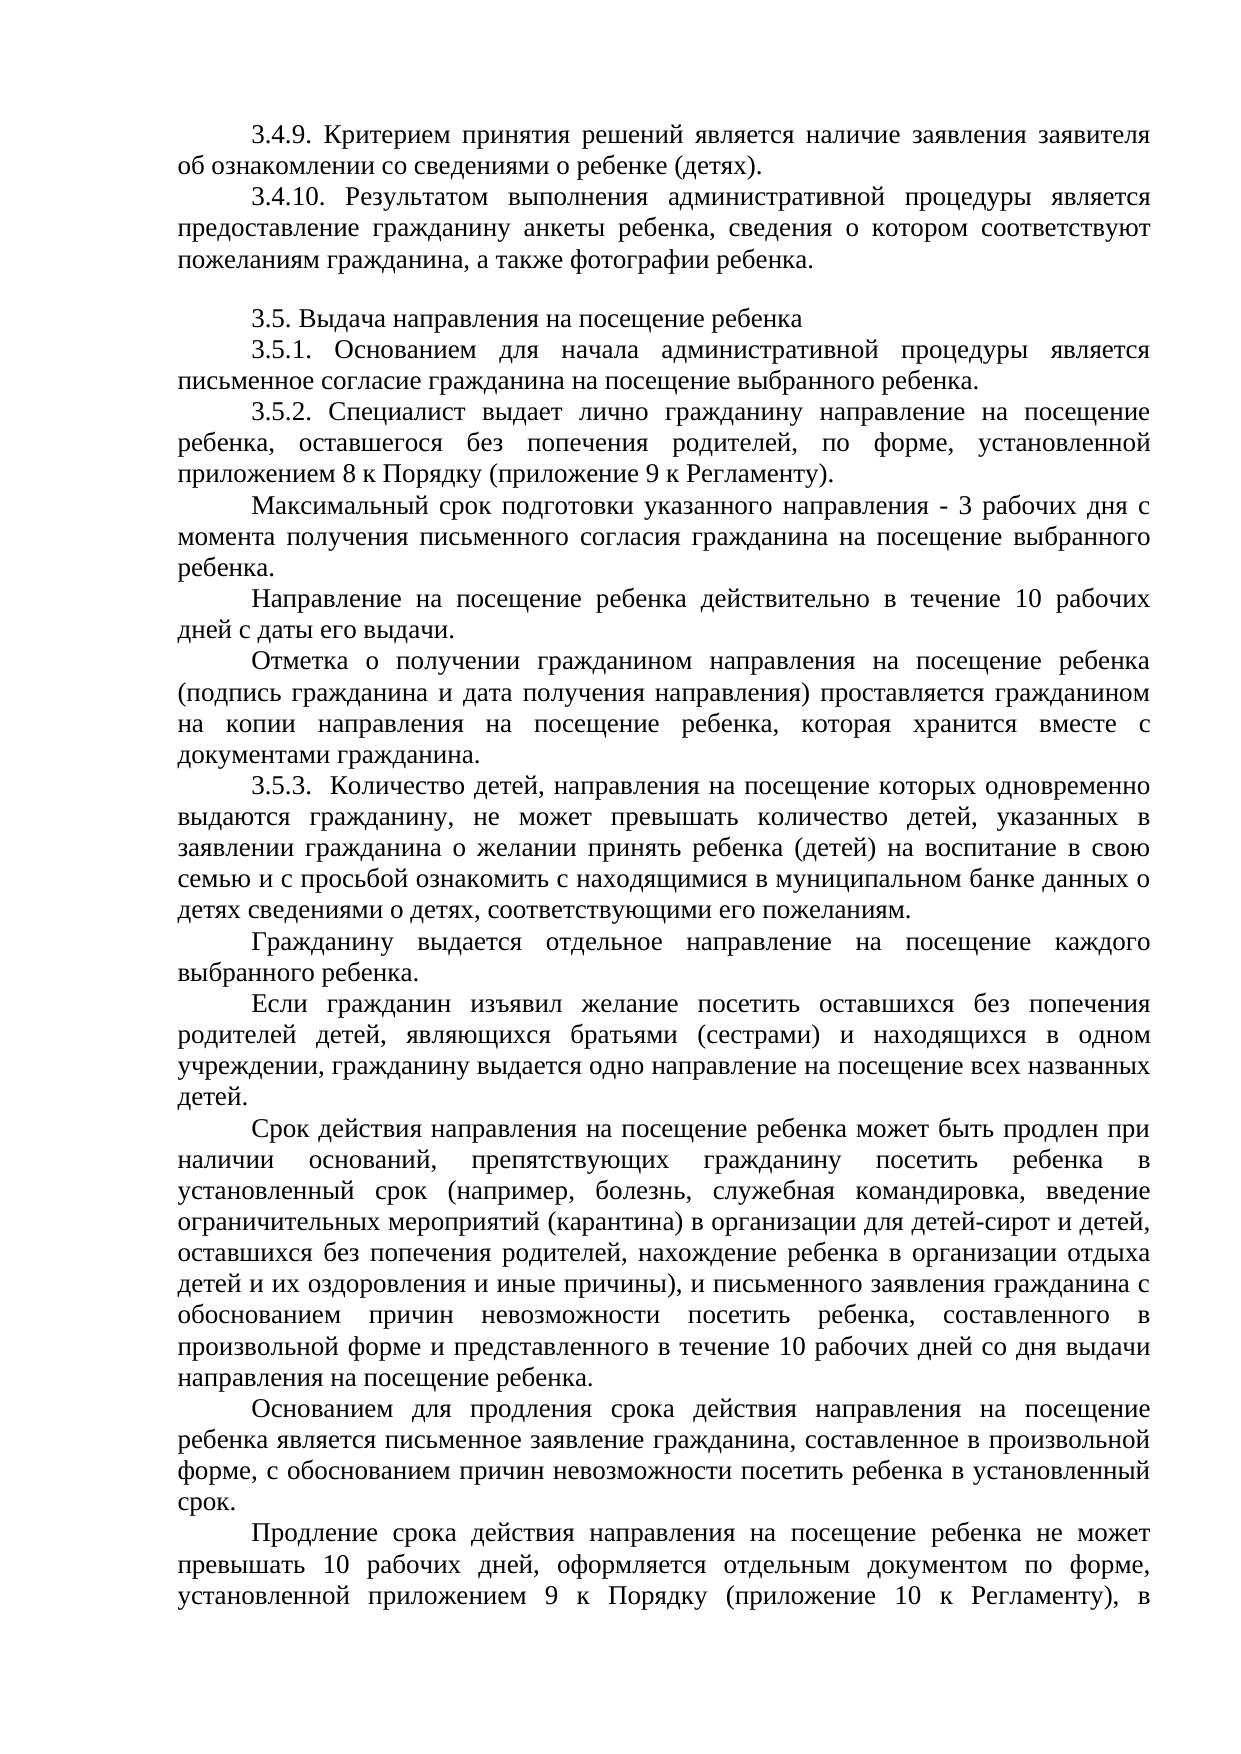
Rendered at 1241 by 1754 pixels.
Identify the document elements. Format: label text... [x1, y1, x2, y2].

text Гражданину выдается отдельное направление на посещение каждого выбранного ребенка. [177, 925, 1152, 987]
text Максимальный срок подготовки указанного направления - 3 рабочих дня с момента получения письменного согласия гражданина на посещение выбранного ребенка. [177, 489, 1152, 582]
text Отметка о получении гражданином направления на посещение ребенка (подпись гражданина и дата получения направления) проставляется гражданином на копии направления на посещение ребенка, которая хранится вместе с документами гражданина. [177, 644, 1152, 769]
text Основанием для продления срока действия направления на посещение ребенка является письменное заявление гражданина, составленное в произвольной форме, с обоснованием причин невозможности посетить ребенка в установленный срок. [177, 1392, 1152, 1517]
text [177, 1517, 1152, 1610]
text 3.5.1. Основанием для начала административной процедуры является письменное согласие гражданина на посещение выбранного ребенка. [177, 333, 1152, 395]
text 3.4.10. Результатом выполнения административной процедуры является предоставление гражданину анкеты ребенка, сведения о котором соответствуют пожеланиям гражданина, а также фотографии ребенка. [177, 180, 1152, 274]
text Если гражданин изъявил желание посетить оставшихся без попечения родителей детей, являющихся братьями (сестрами) и находящихся в одном учреждении, гражданину выдается одно направление на посещение всех названных детей. [177, 987, 1152, 1112]
text 3.5.3. Количество детей, направления на посещение которых одновременно выдаются гражданину, не может превышать количество детей, указанных в заявлении гражданина о желании принять ребенка (детей) на воспитание в свою семью и с просьбой ознакомить с находящимися в муниципальном банке данных о детях сведениями о детях, соответствующими его пожеланиям. [177, 769, 1152, 925]
text Срок действия направления на посещение ребенка может быть продлен при наличии оснований, препятствующих гражданину посетить ребенка в установленный срок (например, болезнь, служебная командировка, введение ограничительных мероприятий (карантина) в организации для детей-сирот и детей, оставшихся без попечения родителей, нахождение ребенка в организации отдыха детей и их оздоровления и иные причины), и письменного заявления гражданина с обоснованием причин невозможности посетить ребенка, составленного в произвольной форме и представленного в течение 10 рабочих дней со дня выдачи направления на посещение ребенка. [177, 1112, 1152, 1392]
text 3.4.9. Критерием принятия решений является наличие заявления заявителя об ознакомлении со сведениями о ребенке (детях). [177, 118, 1152, 180]
text Направление на посещение ребенка действительно в течение 10 рабочих дней с даты его выдачи. [177, 582, 1152, 644]
text 3.5.2. Специалист выдает лично гражданину направление на посещение ребенка, оставшегося без попечения родителей, по форме, установленной приложением 8 к Порядку (приложение 9 к Регламенту). [177, 395, 1152, 489]
text 3.5. Выдача направления на посещение ребенка [177, 302, 1152, 333]
